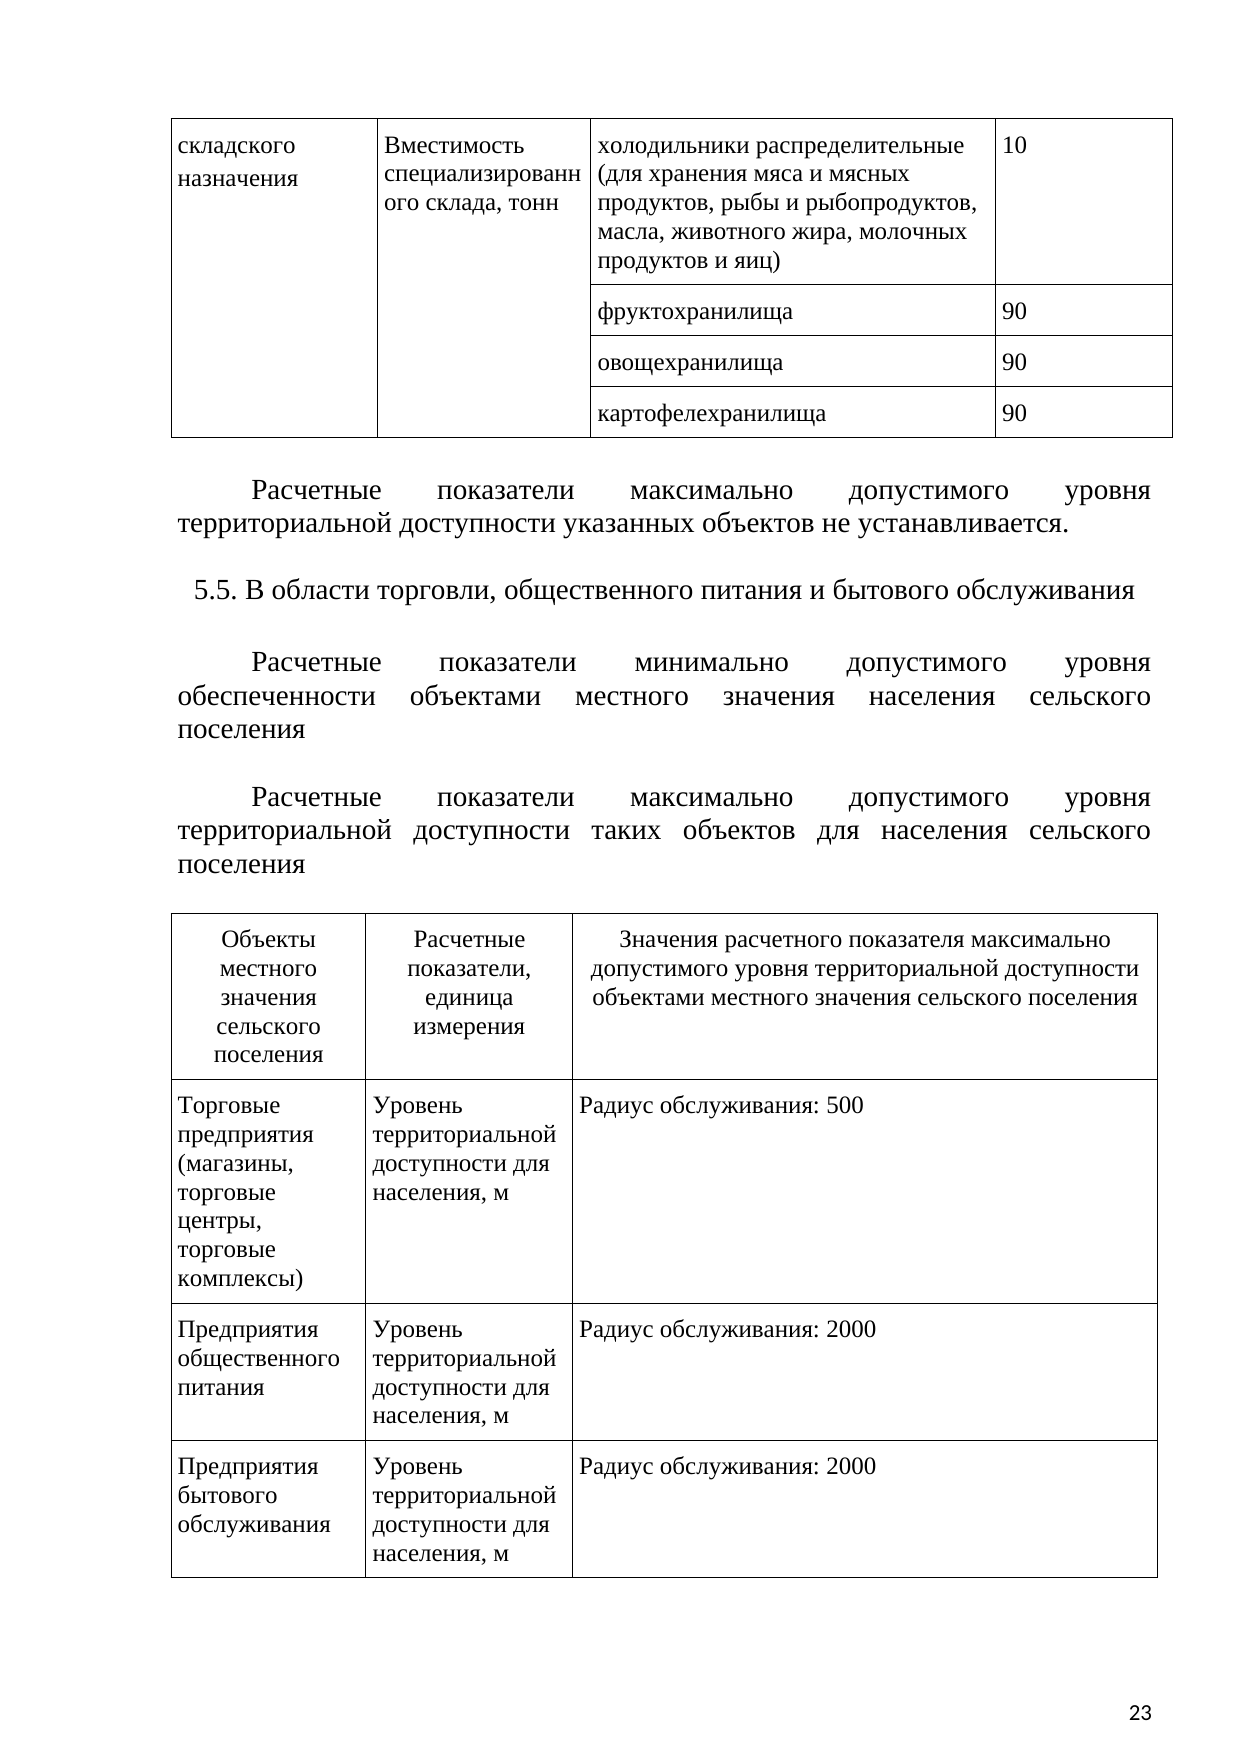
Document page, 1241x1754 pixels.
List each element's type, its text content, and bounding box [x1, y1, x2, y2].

table_cell Радиус обслуживания: 500 [573, 1080, 1157, 1302]
table_header Объекты местного значения сельского поселения [172, 914, 365, 1079]
table_cell 90 [996, 285, 1172, 335]
table_cell Уровень территориальной доступности для населения, м [366, 1441, 572, 1577]
table_cell 90 [996, 336, 1172, 386]
text Расчетные показатели максимально допустимого уровня территориальной доступности таких объектов для населения сельского поселения [177, 779, 1152, 879]
text Расчетные показатели минимально допустимого уровня обеспеченности объектами местного значения населения сельского поселения [177, 644, 1152, 745]
table_cell Уровень территориальной доступности для населения, м [366, 1304, 572, 1440]
table_cell Радиус обслуживания: 2000 [573, 1304, 1157, 1440]
table_cell Торговые предприятия (магазины, торговые центры, торговые комплексы) [172, 1080, 365, 1302]
table_cell картофелехранилища [591, 387, 995, 437]
subtitle 5.5. В области торговли, общественного питания и бытового обслуживания [177, 572, 1152, 606]
text Расчетные показатели максимально допустимого уровня территориальной доступности указанных объектов не устанавливается. [177, 472, 1152, 539]
table_cell 10 [996, 119, 1172, 284]
table_cell Предприятия общественного питания [172, 1304, 365, 1440]
table_cell овощехранилища [591, 336, 995, 386]
table_header Расчетные показатели, единица измерения [366, 914, 572, 1079]
table_cell Радиус обслуживания: 2000 [573, 1441, 1157, 1577]
table_cell Уровень территориальной доступности для населения, м [366, 1080, 572, 1302]
table_cell 90 [996, 387, 1172, 437]
table_cell холодильники распределительные (для хранения мяса и мясных продуктов, рыбы и рыбопродуктов, масла, животного жира, молочных продуктов и яиц) [591, 119, 995, 284]
table_cell фруктохранилища [591, 285, 995, 335]
table_cell Вместимость специализированного склада, тонн [378, 119, 590, 437]
table_cell Предприятия бытового обслуживания [172, 1441, 365, 1577]
table_header Значения расчетного показателя максимально допустимого уровня территориальной доступности объектами местного значения сельского поселения [573, 914, 1157, 1079]
